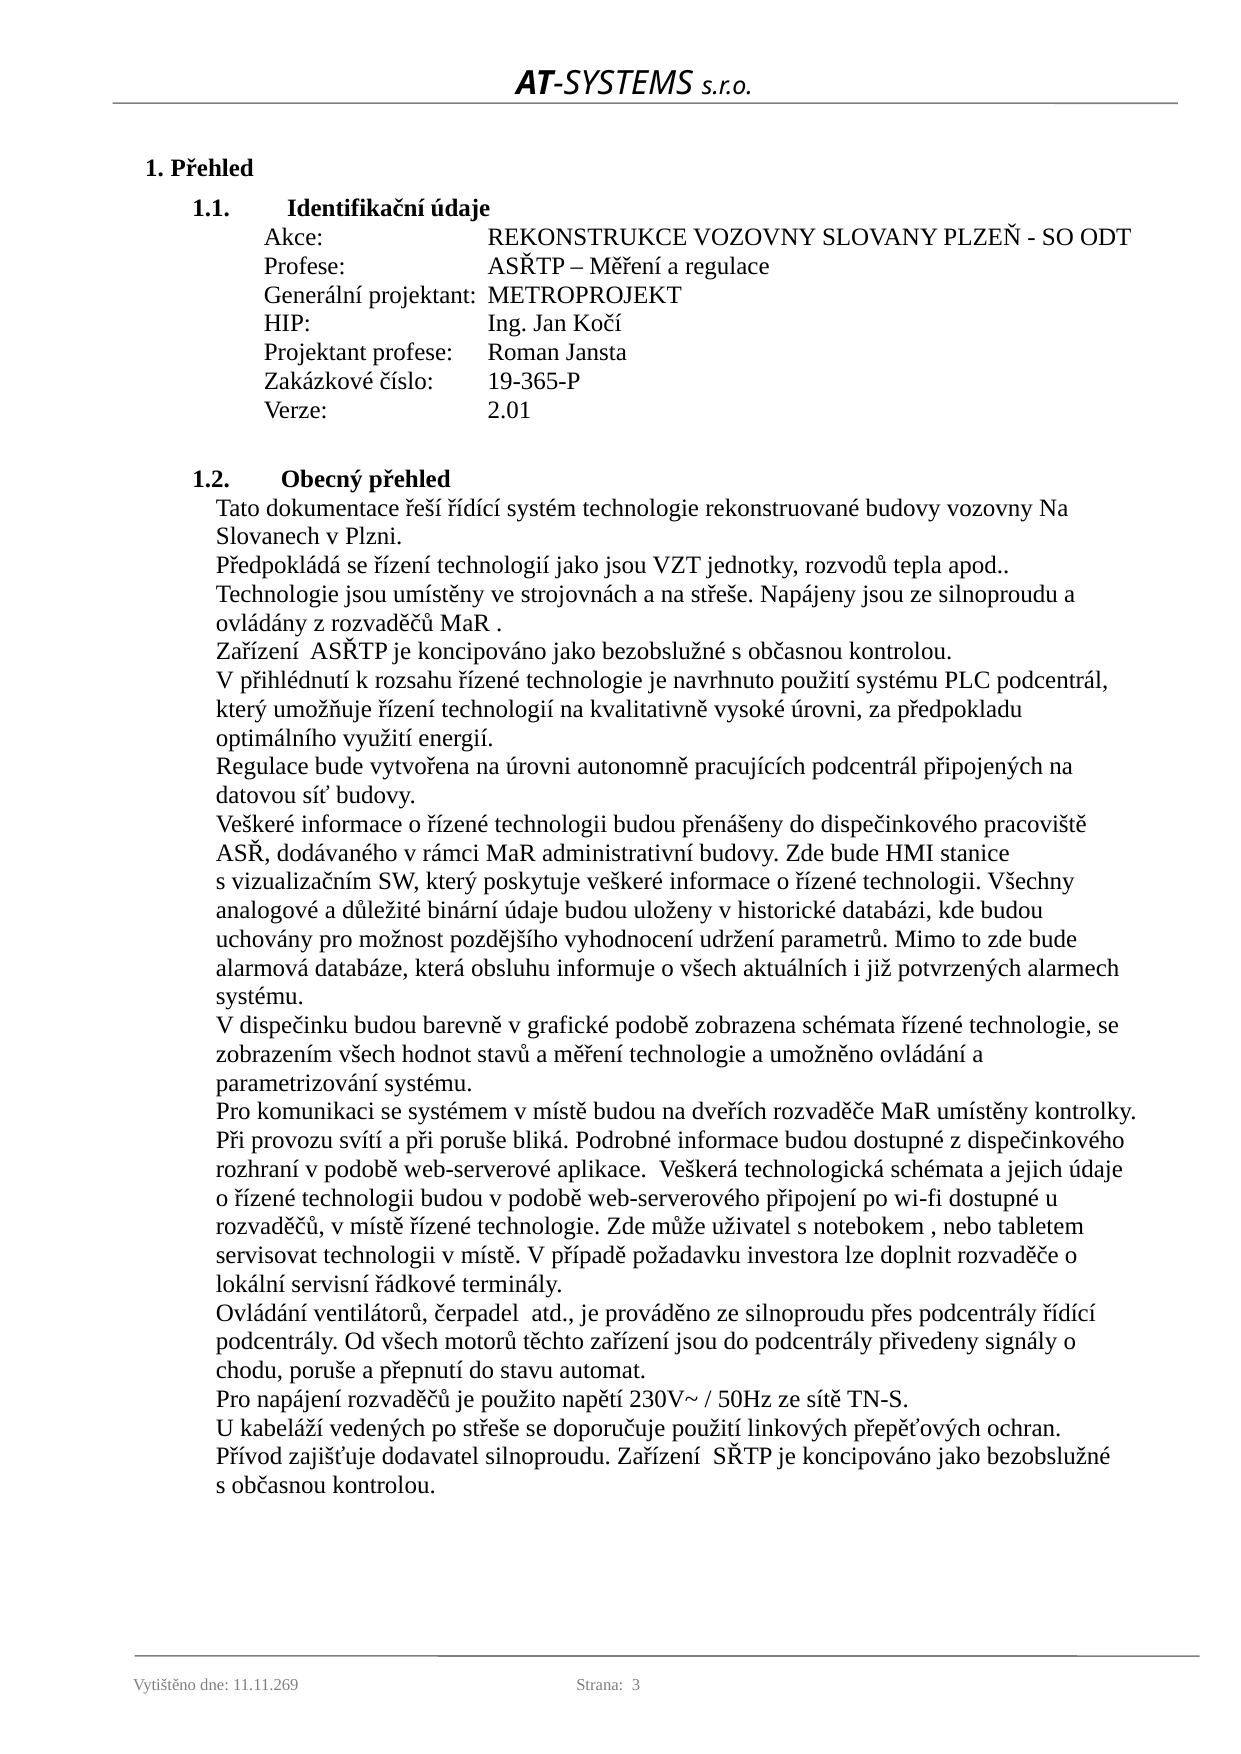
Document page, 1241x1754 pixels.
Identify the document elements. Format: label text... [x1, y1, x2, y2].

text Regulace bude vytvořena na úrovni autonomně pracujících podcentrál připojených na datovou síť budovy. [216, 751, 1139, 809]
text U kabeláží vedených po střeše se doporučuje použití linkových přepěťových ochran. [216, 1413, 1139, 1441]
text Technologie jsou umístěny ve strojovnách a na střeše. Napájeny jsou ze silnoproudu a ovládány z rozvaděčů MaR . [216, 579, 1139, 636]
text Akce: REKONSTRUKCE VOZOVNY SLOVANY PLZEŇ - SO ODT [198, 222, 1139, 251]
text Generální projektant: METROPROJEKT [198, 280, 1139, 308]
list Přehled [145, 153, 1139, 182]
list Identifikační údaje [145, 193, 1139, 222]
text V dispečinku budou barevně v grafické podobě zobrazena schémata řízené technologie, se zobrazením všech hodnot stavů a měření technologie a umožněno ovládání a parametrizování systému. [216, 1010, 1139, 1096]
text Profese: ASŘTP – Měření a regulace [198, 251, 1139, 280]
text Tato dokumentace řeší řídící systém technologie rekonstruované budovy vozovny Na Slovanech v Plzni. [216, 493, 1139, 550]
text Ovládání ventilátorů, čerpadel atd., je prováděno ze silnoproudu přes podcentrály řídící podcentrály. Od všech motorů těchto zařízení jsou do podcentrály přivedeny signály o chodu, poruše a přepnutí do stavu automat. [216, 1298, 1139, 1384]
text Zakázkové číslo: 19-365-P [198, 366, 1139, 395]
text Pro napájení rozvaděčů je použito napětí 230V~ / 50Hz ze sítě TN-S. [216, 1384, 1139, 1413]
text V přihlédnutí k rozsahu řízené technologie je navrhnuto použití systému PLC podcentrál, který umožňuje řízení technologií na kvalitativně vysoké úrovni, za předpokladu optimálního využití energií. [216, 665, 1139, 751]
text Zařízení ASŘTP je koncipováno jako bezobslužné s občasnou kontrolou. [216, 636, 1139, 665]
text Veškeré informace o řízené technologii budou přenášeny do dispečinkového pracoviště ASŘ, dodávaného v rámci MaR administrativní budovy. Zde bude HMI stanice s vizualizačním SW, který poskytuje veškeré informace o řízené technologii. Všechny analogové a důležité binární údaje budou uloženy v historické databázi, kde budou uchovány pro možnost pozdějšího vyhodnocení udržení parametrů. Mimo to zde bude alarmová databáze, která obsluhu informuje o všech aktuálních i již potvrzených alarmech systému. [216, 809, 1139, 1010]
text Projektant profese: Roman Jansta [198, 337, 1139, 366]
text Pro komunikaci se systémem v místě budou na dveřích rozvaděče MaR umístěny kontrolky. Při provozu svítí a při poruše bliká. Podrobné informace budou dostupné z dispečinkového rozhraní v podobě web-serverové aplikace. Veškerá technologická schémata a jejich údaje o řízené technologii budou v podobě web-serverového připojení po wi-fi dostupné u rozvaděčů, v místě řízené technologie. Zde může uživatel s notebokem , nebo tabletem servisovat technologii v místě. V případě požadavku investora lze doplnit rozvaděče o lokální servisní řádkové terminály. [216, 1096, 1139, 1298]
text Verze: 2.01 [198, 395, 1139, 423]
text Předpokládá se řízení technologií jako jsou VZT jednotky, rozvodů tepla apod.. [216, 550, 1139, 579]
text HIP: Ing. Jan Kočí [198, 308, 1139, 337]
list Obecný přehled [145, 464, 1139, 493]
text Přívod zajišťuje dodavatel silnoproudu. Zařízení SŘTP je koncipováno jako bezobslužné s občasnou kontrolou. [216, 1441, 1139, 1499]
